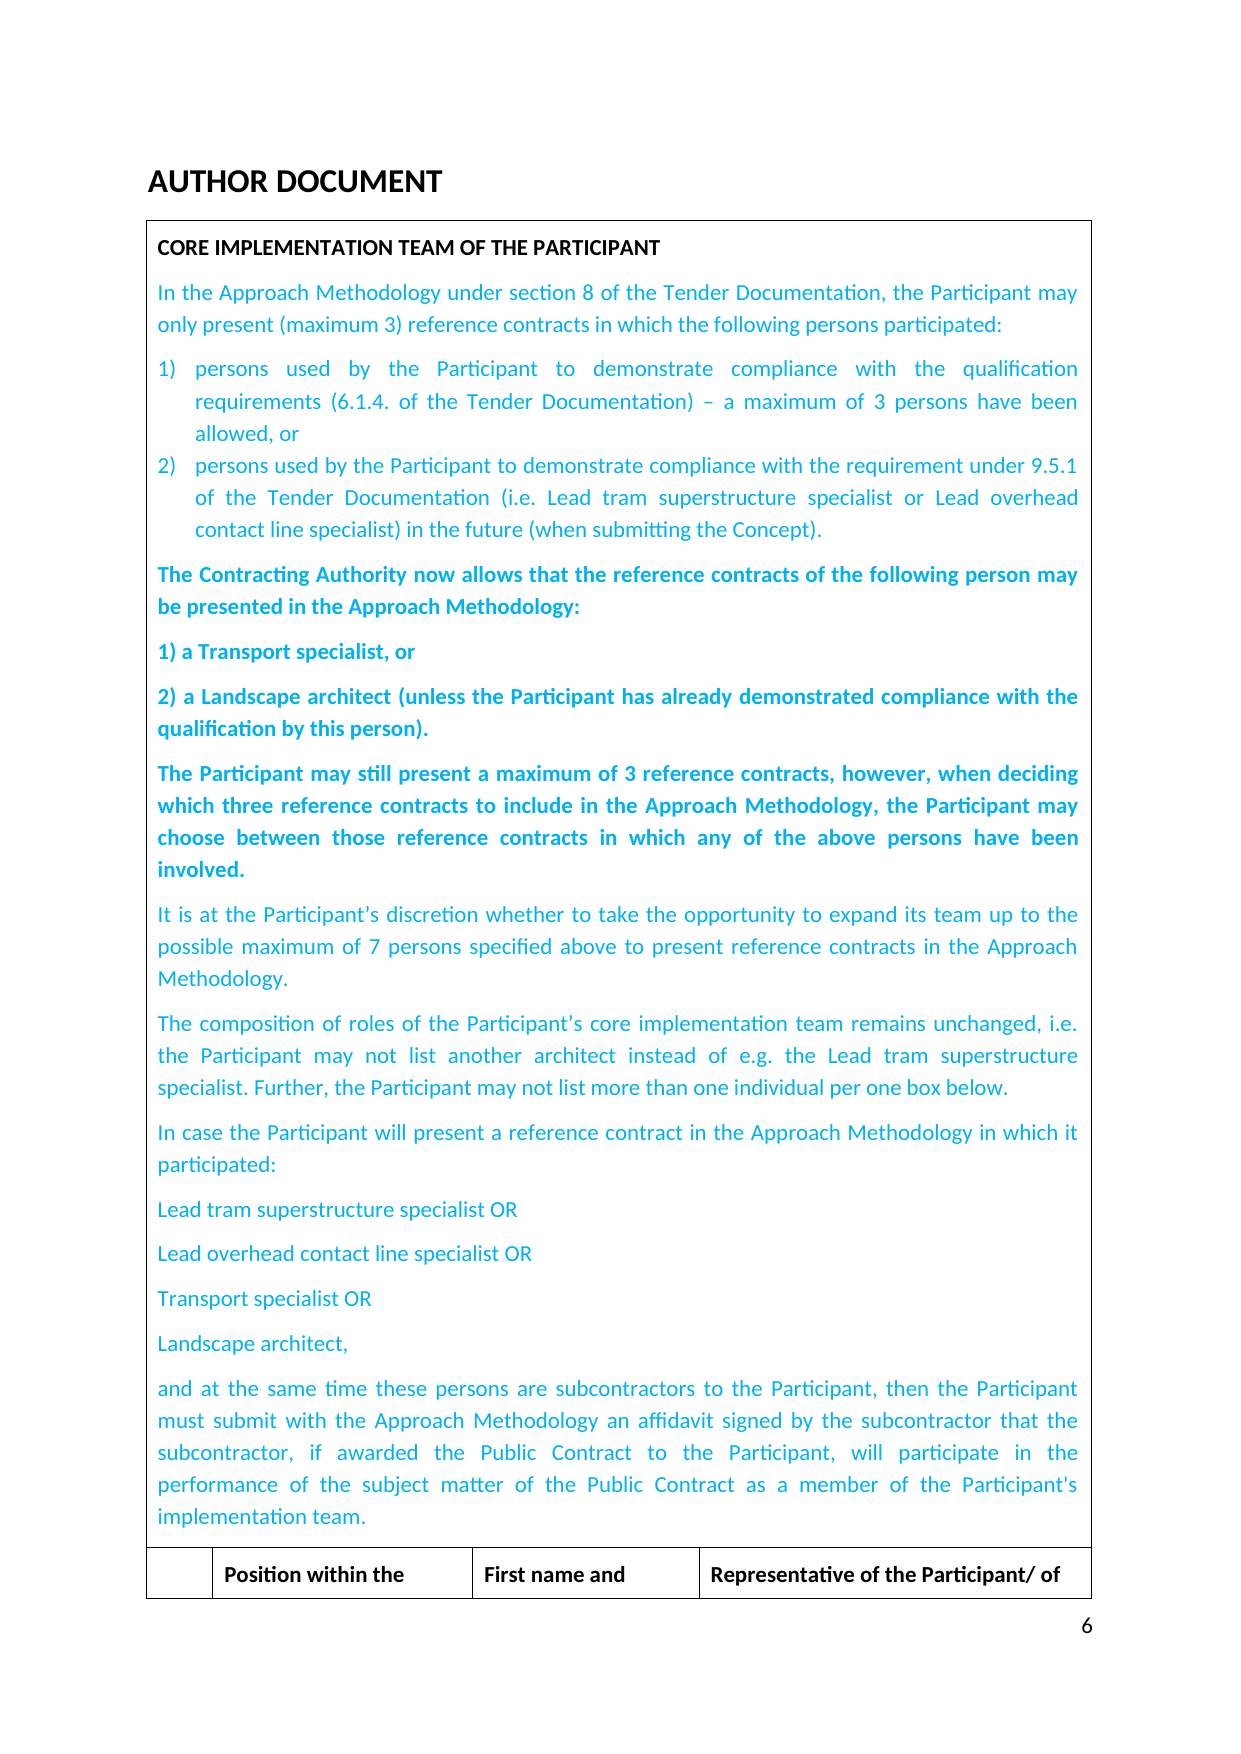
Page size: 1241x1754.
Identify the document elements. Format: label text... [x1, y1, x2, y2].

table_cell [473, 1548, 699, 1598]
table_cell [147, 1548, 212, 1598]
text AUTHOR document [148, 160, 1092, 201]
table_header CORE IMPLEMENTATION TEAM OF THE PARTICIPANT In the Approach Methodology under section 8 of the Tender Documentation, the Participant may only present (maximum 3) reference contracts in which the following persons participated: persons used by the Participant to demonstrate compliance with the qualification requirements (6.1.4. of the Tender Documentation) – a maximum of 3 persons have been allowed, or persons used by the Participant to demonstrate compliance with the requirement under 9.5.1 of the Tender Documentation (i.e. Lead tram superstructure specialist or Lead overhead contact line specialist) in the future (when submitting the Concept). The Contracting Authority now allows that the reference contracts of the following person may be presented in the Approach Methodology: 1) a Transport specialist, or 2) a Landscape architect (unless the Participant has already demonstrated compliance with the qualification by this person). The Participant may still present a maximum of 3 reference contracts, however, when deciding which three reference contracts to include in the Approach Methodology, the Participant may choose between those reference contracts in which any of the above persons have been involved. It is at the Participant’s discretion whether to take the opportunity to expand its team up to the possible maximum of 7 persons specified above to present reference contracts in the Approach Methodology. The composition of roles of the Participant’s core implementation team remains unchanged, i.e. the Participant may not list another architect instead of e.g. the Lead tram superstructure specialist. Further, the Participant may not list more than one individual per one box below. In case the Participant will present a reference contract in the Approach Methodology in which it participated: Lead tram superstructure specialist OR Lead overhead contact line specialist OR Transport specialist OR Landscape architect, and at the same time these persons are subcontractors to the Participant, then the Participant must submit with the Approach Methodology an affidavit signed by the subcontractor that the subcontractor, if awarded the Public Contract to the Participant, will participate in the performance of the subject matter of the Public Contract as a member of the Participant's implementation team. [147, 221, 1091, 1547]
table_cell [213, 1548, 472, 1598]
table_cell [700, 1548, 1091, 1598]
